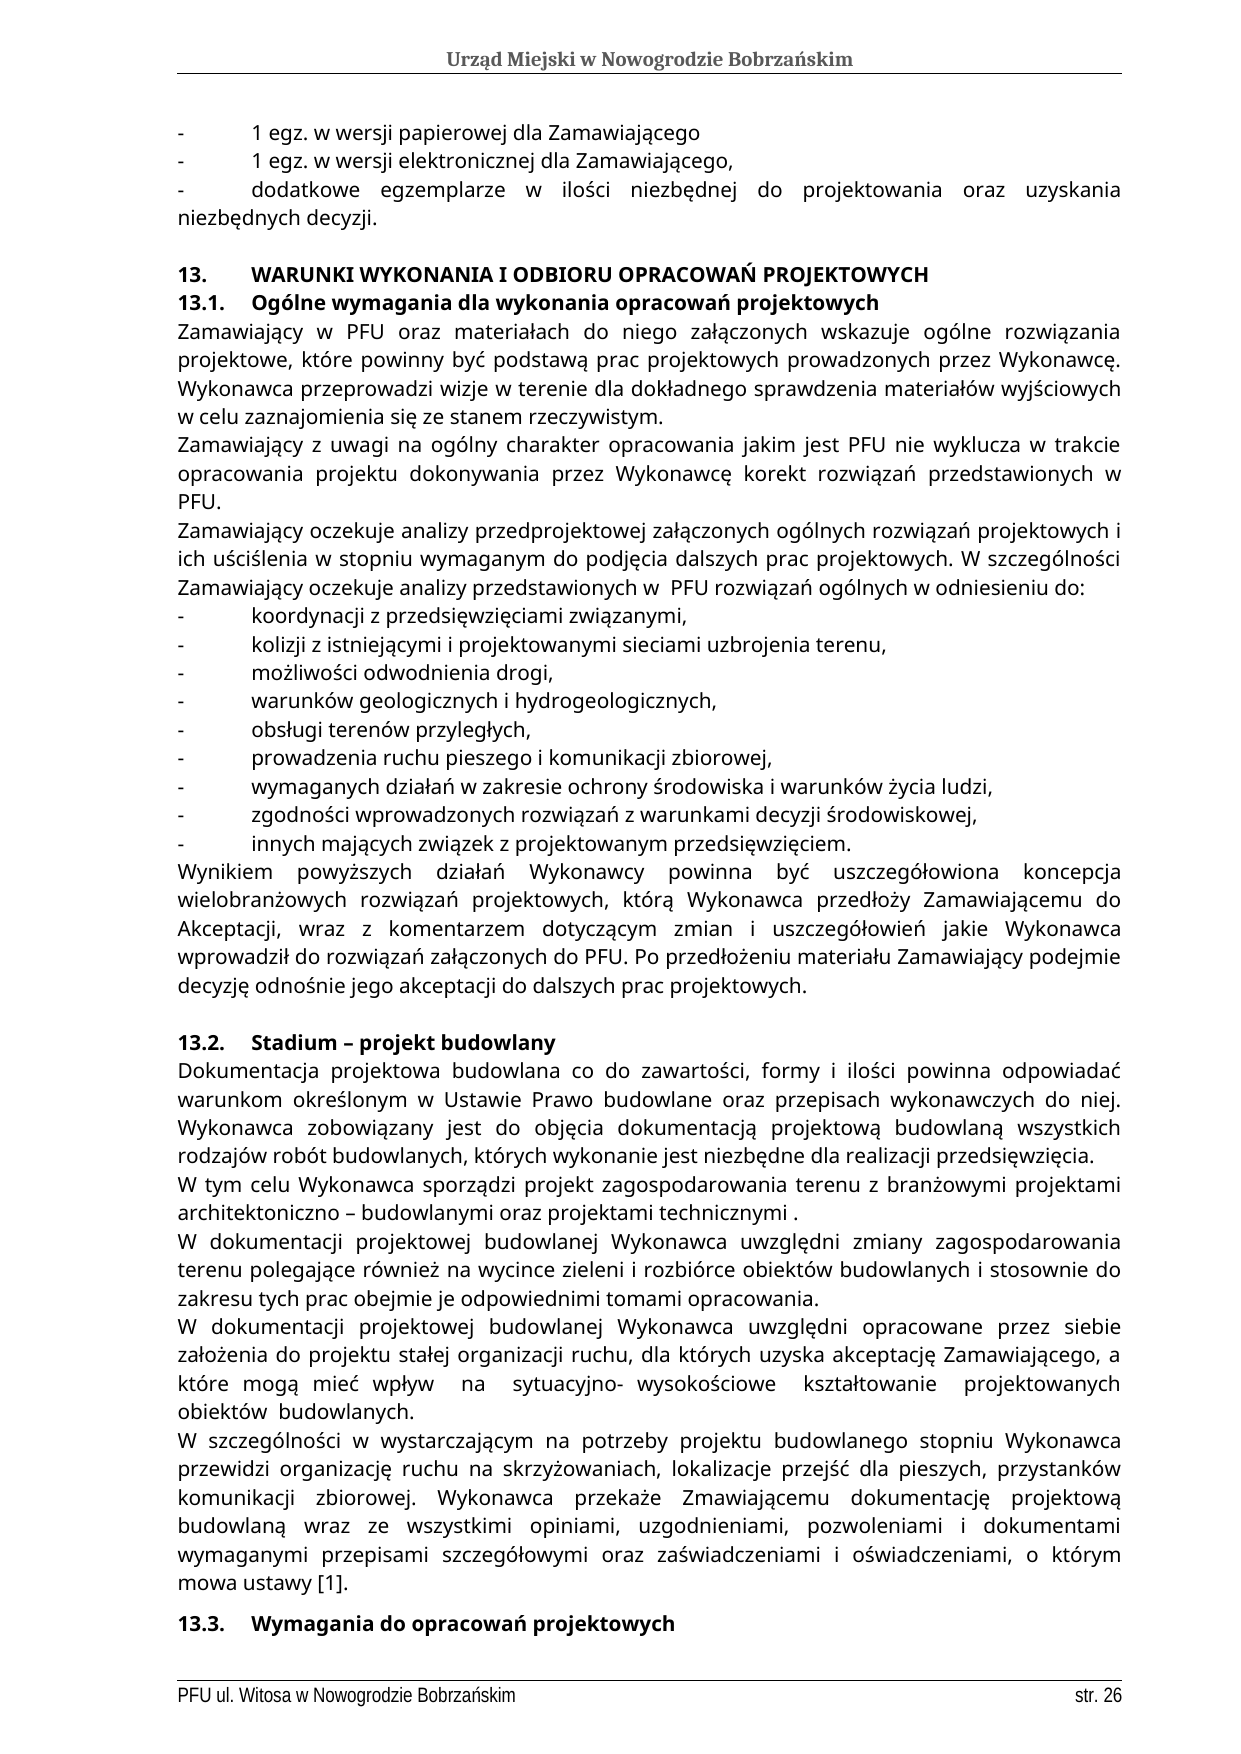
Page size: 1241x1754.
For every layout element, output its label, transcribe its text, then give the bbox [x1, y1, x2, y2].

text - obsługi terenów przyległych, [177, 715, 1122, 743]
text - 1 egz. w wersji elektronicznej dla Zamawiającego, [177, 147, 1122, 175]
text W dokumentacji projektowej budowlanej Wykonawca uwzględni opracowane przez siebie założenia do projektu stałej organizacji ruchu, dla których uzyska akceptację Zamawiającego, a które mogą mieć wpływ na sytuacyjno- wysokościowe kształtowanie projektowanych obiektów budowlanych. [177, 1312, 1122, 1426]
text - prowadzenia ruchu pieszego i komunikacji zbiorowej, [177, 743, 1122, 772]
text - możliwości odwodnienia drogi, [177, 658, 1122, 687]
text - zgodności wprowadzonych rozwiązań z warunkami decyzji środowiskowej, [177, 800, 1122, 829]
text - innych mających związek z projektowanym przedsięwzięciem. [177, 829, 1122, 857]
text - 1 egz. w wersji papierowej dla Zamawiającego [177, 118, 1122, 147]
text Dokumentacja projektowa budowlana co do zawartości, formy i ilości powinna odpowiadać warunkom określonym w Ustawie Prawo budowlane oraz przepisach wykonawczych do niej. Wykonawca zobowiązany jest do objęcia dokumentacją projektową budowlaną wszystkich rodzajów robót budowlanych, których wykonanie jest niezbędne dla realizacji przedsięwzięcia. [177, 1056, 1122, 1170]
text 13. WARUNKI WYKONANIA I ODBIORU OPRACOWAŃ PROJEKTOWYCH [177, 260, 1122, 288]
text W szczególności w wystarczającym na potrzeby projektu budowlanego stopniu Wykonawca przewidzi organizację ruchu na skrzyżowaniach, lokalizacje przejść dla pieszych, przystanków komunikacji zbiorowej. Wykonawca przekaże Zmawiającemu dokumentację projektową budowlaną wraz ze wszystkimi opiniami, uzgodnieniami, pozwoleniami i dokumentami wymaganymi przepisami szczegółowymi oraz zaświadczeniami i oświadczeniami, o którym mowa ustawy [1]. [177, 1426, 1122, 1597]
text - kolizji z istniejącymi i projektowanymi sieciami uzbrojenia terenu, [177, 630, 1122, 658]
text 13.2. Stadium – projekt budowlany [177, 1028, 1122, 1056]
text - koordynacji z przedsięwzięciami związanymi, [177, 601, 1122, 630]
text - wymaganych działań w zakresie ochrony środowiska i warunków życia ludzi, [177, 772, 1122, 800]
text Zamawiający oczekuje analizy przedprojektowej załączonych ogólnych rozwiązań projektowych i ich uściślenia w stopniu wymaganym do podjęcia dalszych prac projektowych. W szczególności Zamawiający oczekuje analizy przedstawionych w PFU rozwiązań ogólnych w odniesieniu do: [177, 516, 1122, 601]
text Zamawiający z uwagi na ogólny charakter opracowania jakim jest PFU nie wyklucza w trakcie opracowania projektu dokonywania przez Wykonawcę korekt rozwiązań przedstawionych w PFU. [177, 431, 1122, 516]
text W tym celu Wykonawca sporządzi projekt zagospodarowania terenu z branżowymi projektami architektoniczno – budowlanymi oraz projektami technicznymi . [177, 1170, 1122, 1227]
text - warunków geologicznych i hydrogeologicznych, [177, 687, 1122, 715]
text 13.3. Wymagania do opracowań projektowych [177, 1609, 1122, 1637]
text 13.1. Ogólne wymagania dla wykonania opracowań projektowych [177, 288, 1122, 317]
text Wynikiem powyższych działań Wykonawcy powinna być uszczegółowiona koncepcja wielobranżowych rozwiązań projektowych, którą Wykonawca przedłoży Zamawiającemu do Akceptacji, wraz z komentarzem dotyczącym zmian i uszczegółowień jakie Wykonawca wprowadził do rozwiązań załączonych do PFU. Po przedłożeniu materiału Zamawiający podejmie decyzję odnośnie jego akceptacji do dalszych prac projektowych. [177, 857, 1122, 999]
text - dodatkowe egzemplarze w ilości niezbędnej do projektowania oraz uzyskania niezbędnych decyzji. [177, 175, 1122, 232]
text Zamawiający w PFU oraz materiałach do niego załączonych wskazuje ogólne rozwiązania projektowe, które powinny być podstawą prac projektowych prowadzonych przez Wykonawcę. Wykonawca przeprowadzi wizje w terenie dla dokładnego sprawdzenia materiałów wyjściowych w celu zaznajomienia się ze stanem rzeczywistym. [177, 317, 1122, 431]
